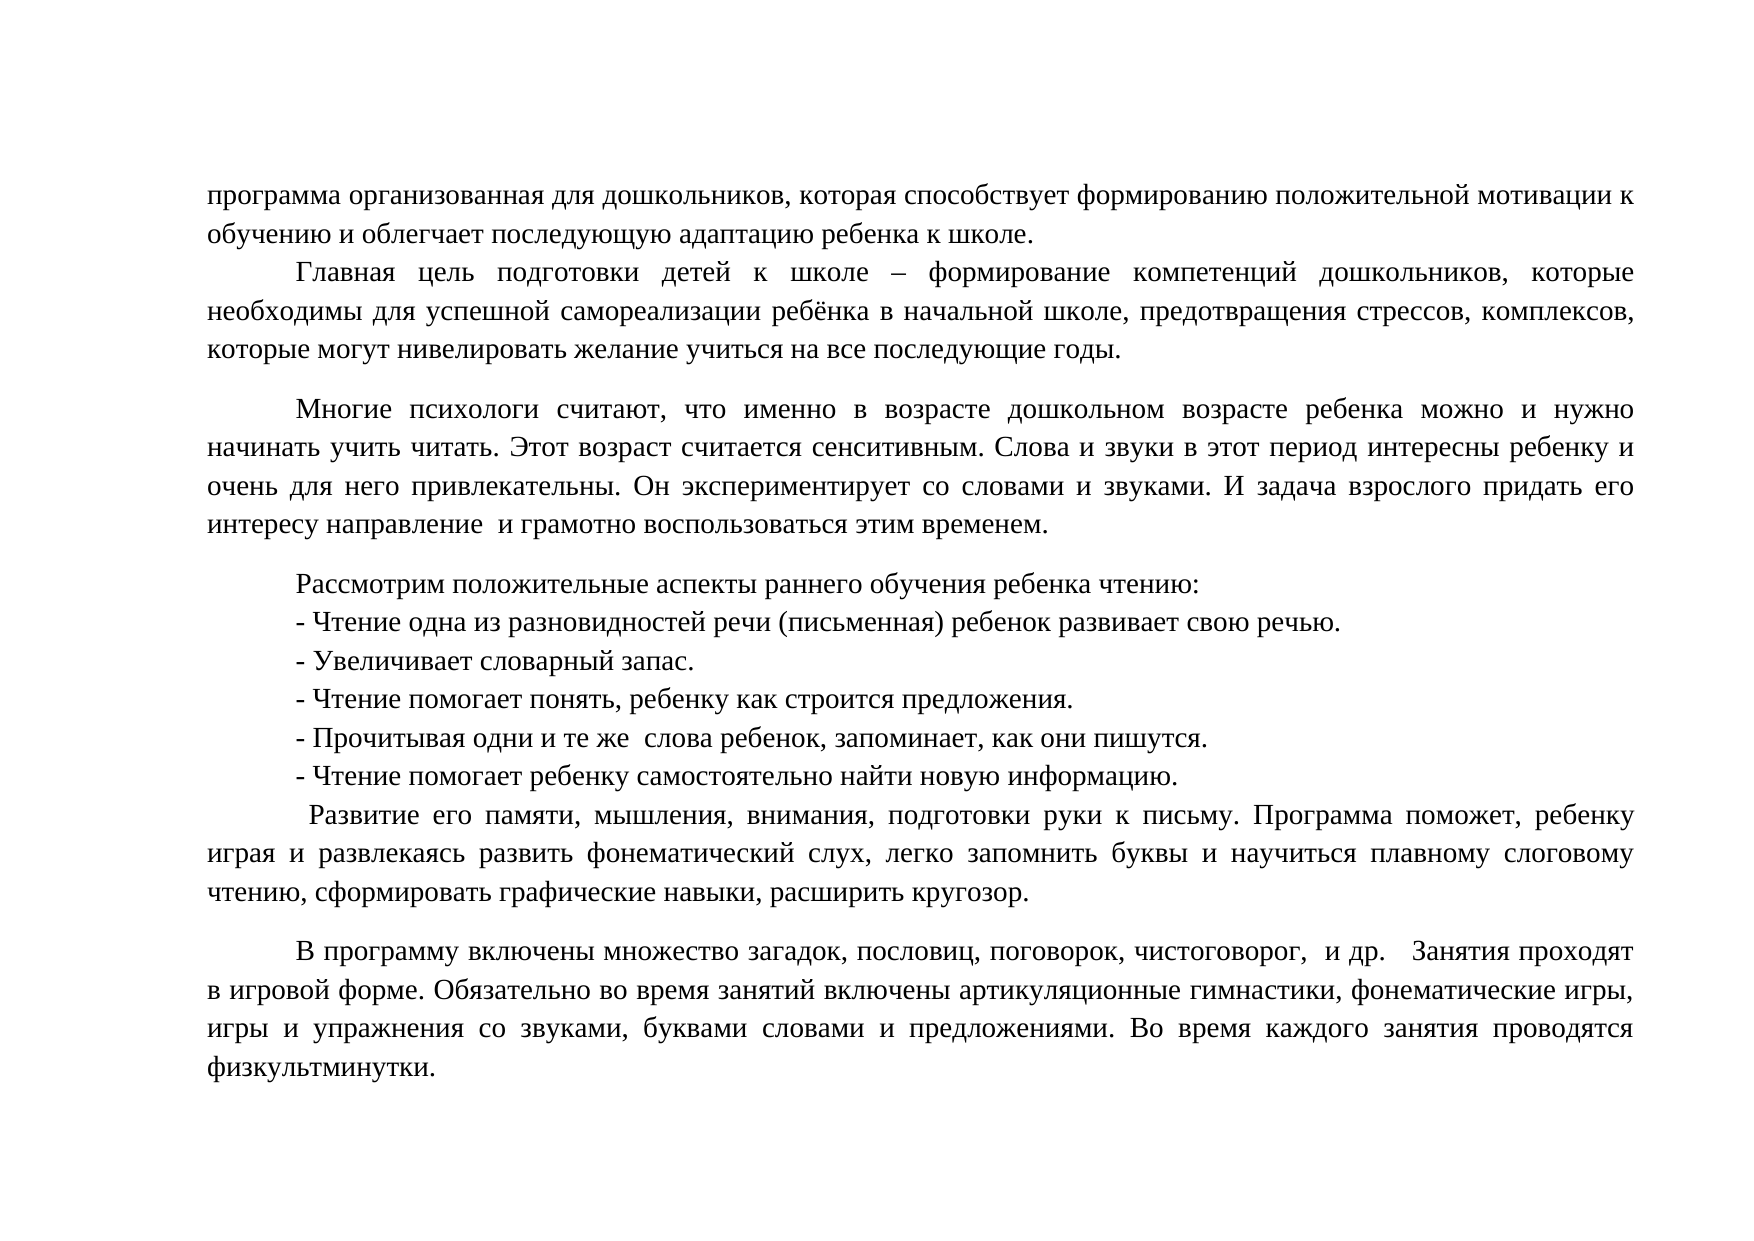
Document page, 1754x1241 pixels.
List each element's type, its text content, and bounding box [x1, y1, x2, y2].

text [207, 177, 1636, 249]
text - Увеличивает словарный запас. [207, 643, 1636, 676]
text Главная цель подготовки детей к школе – формирование компетенций дошкольников, которые необходимы для успешной самореализации ребёнка в начальной школе, предотвращения стрессов, комплексов, которые могут нивелировать желание учиться на все последующие годы. [207, 254, 1636, 365]
text Рассмотрим положительные аспекты раннего обучения ребенка чтению: [207, 566, 1636, 599]
text - Чтение помогает понять, ребенку как строится предложения. [207, 681, 1636, 715]
text Развитие его памяти, мышления, внимания, подготовки руки к письму. Программа поможет, ребенку играя и развлекаясь развить фонематический слух, легко запомнить буквы и научиться плавному слоговому чтению, сформировать графические навыки, расширить кругозор. [207, 797, 1636, 908]
text - Чтение помогает ребенку самостоятельно найти новую информацию. [207, 758, 1636, 792]
text В программу включены множество загадок, пословиц, поговорок, чистоговорог, и др. Занятия проходят в игровой форме. Обязательно во время занятий включены артикуляционные гимнастики, фонематические игры, игры и упражнения со звуками, буквами словами и предложениями. Во время каждого занятия проводятся физкультминутки. [207, 933, 1636, 1083]
text Многие психологи считают, что именно в возрасте дошкольном возрасте ребенка можно и нужно начинать учить читать. Этот возраст считается сенситивным. Слова и звуки в этот период интересны ребенку и очень для него привлекательны. Он экспериментирует со словами и звуками. И задача взрослого придать его интересу направление и грамотно воспользоваться этим временем. [207, 391, 1636, 540]
text - Прочитывая одни и те же слова ребенок, запоминает, как они пишутся. [207, 720, 1636, 753]
text - Чтение одна из разновидностей речи (письменная) ребенок развивает свою речью. [207, 604, 1636, 638]
